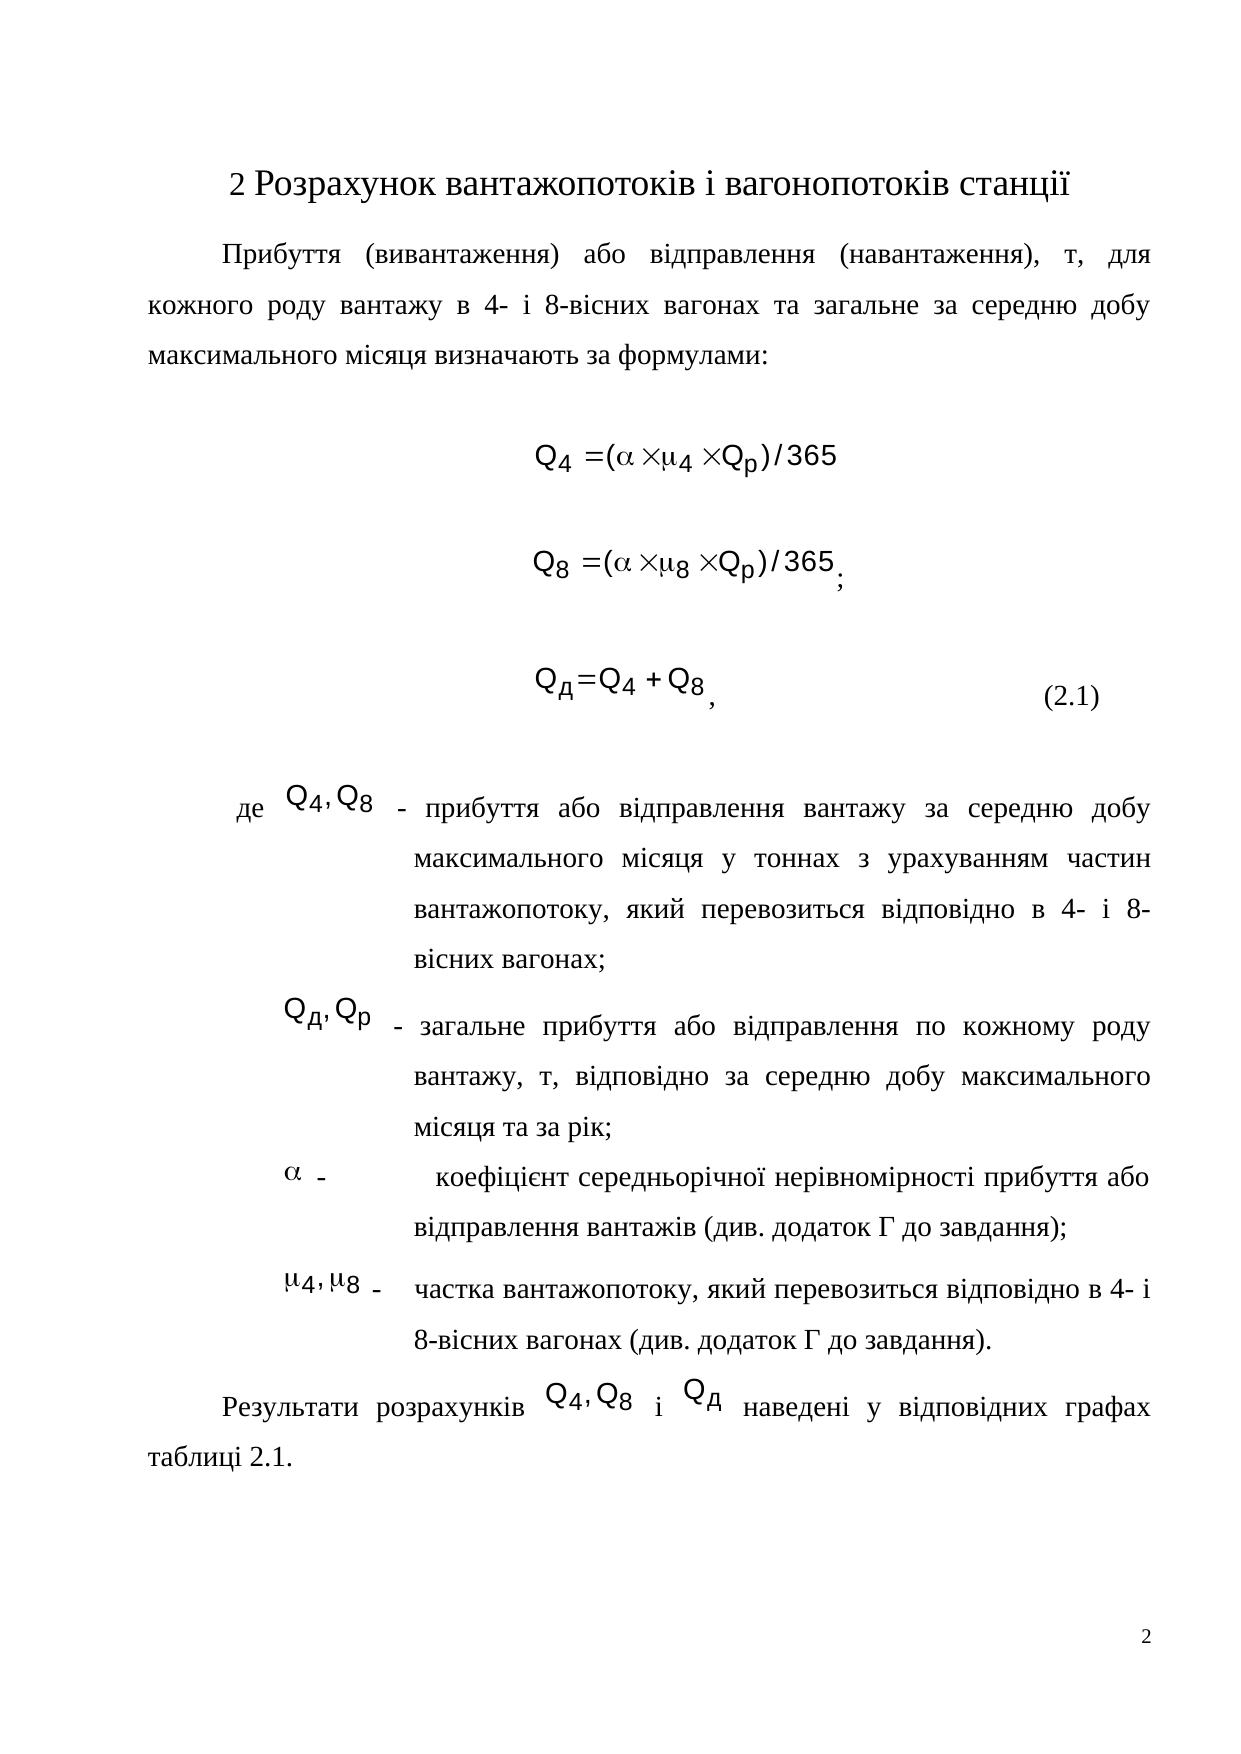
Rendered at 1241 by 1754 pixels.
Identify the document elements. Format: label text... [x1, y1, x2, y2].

text Прибуття (вивантаження) або відправлення (навантаження), т, для кожного роду вантажу в 4- і 8-вісних вагонах та загальне за середню добу максимального місяця визначають за формулами: [148, 237, 1152, 371]
text - частка вантажопотоку, який перевозиться відповідно в 4- і 8-вісних вагонах (див. додаток Г до завдання). [281, 1259, 1152, 1355]
text - коефіцієнт середньорічної нерівномірності прибуття або відправлення вантажів (див. додаток Г до завдання); [281, 1159, 1152, 1243]
text Результати розрахунків і наведені у відповідних графах таблиці 2.1. [148, 1372, 1152, 1472]
text - загальне прибуття або відправлення по кожному роду вантажу, т, відповідно за середню добу максимального місяця та за рік; [281, 991, 1152, 1142]
text де - прибуття або відправлення вантажу за середню добу максимального місяця у тоннах з урахуванням частин вантажопотоку, який перевозиться відповідно в 4- і 8-вісних вагонах; [236, 778, 1152, 975]
text , (2.1) [148, 661, 1152, 711]
text ; [148, 544, 1152, 594]
subtitle 2 Розрахунок вантажопотоків і вагонопотоків станції [148, 161, 1152, 204]
